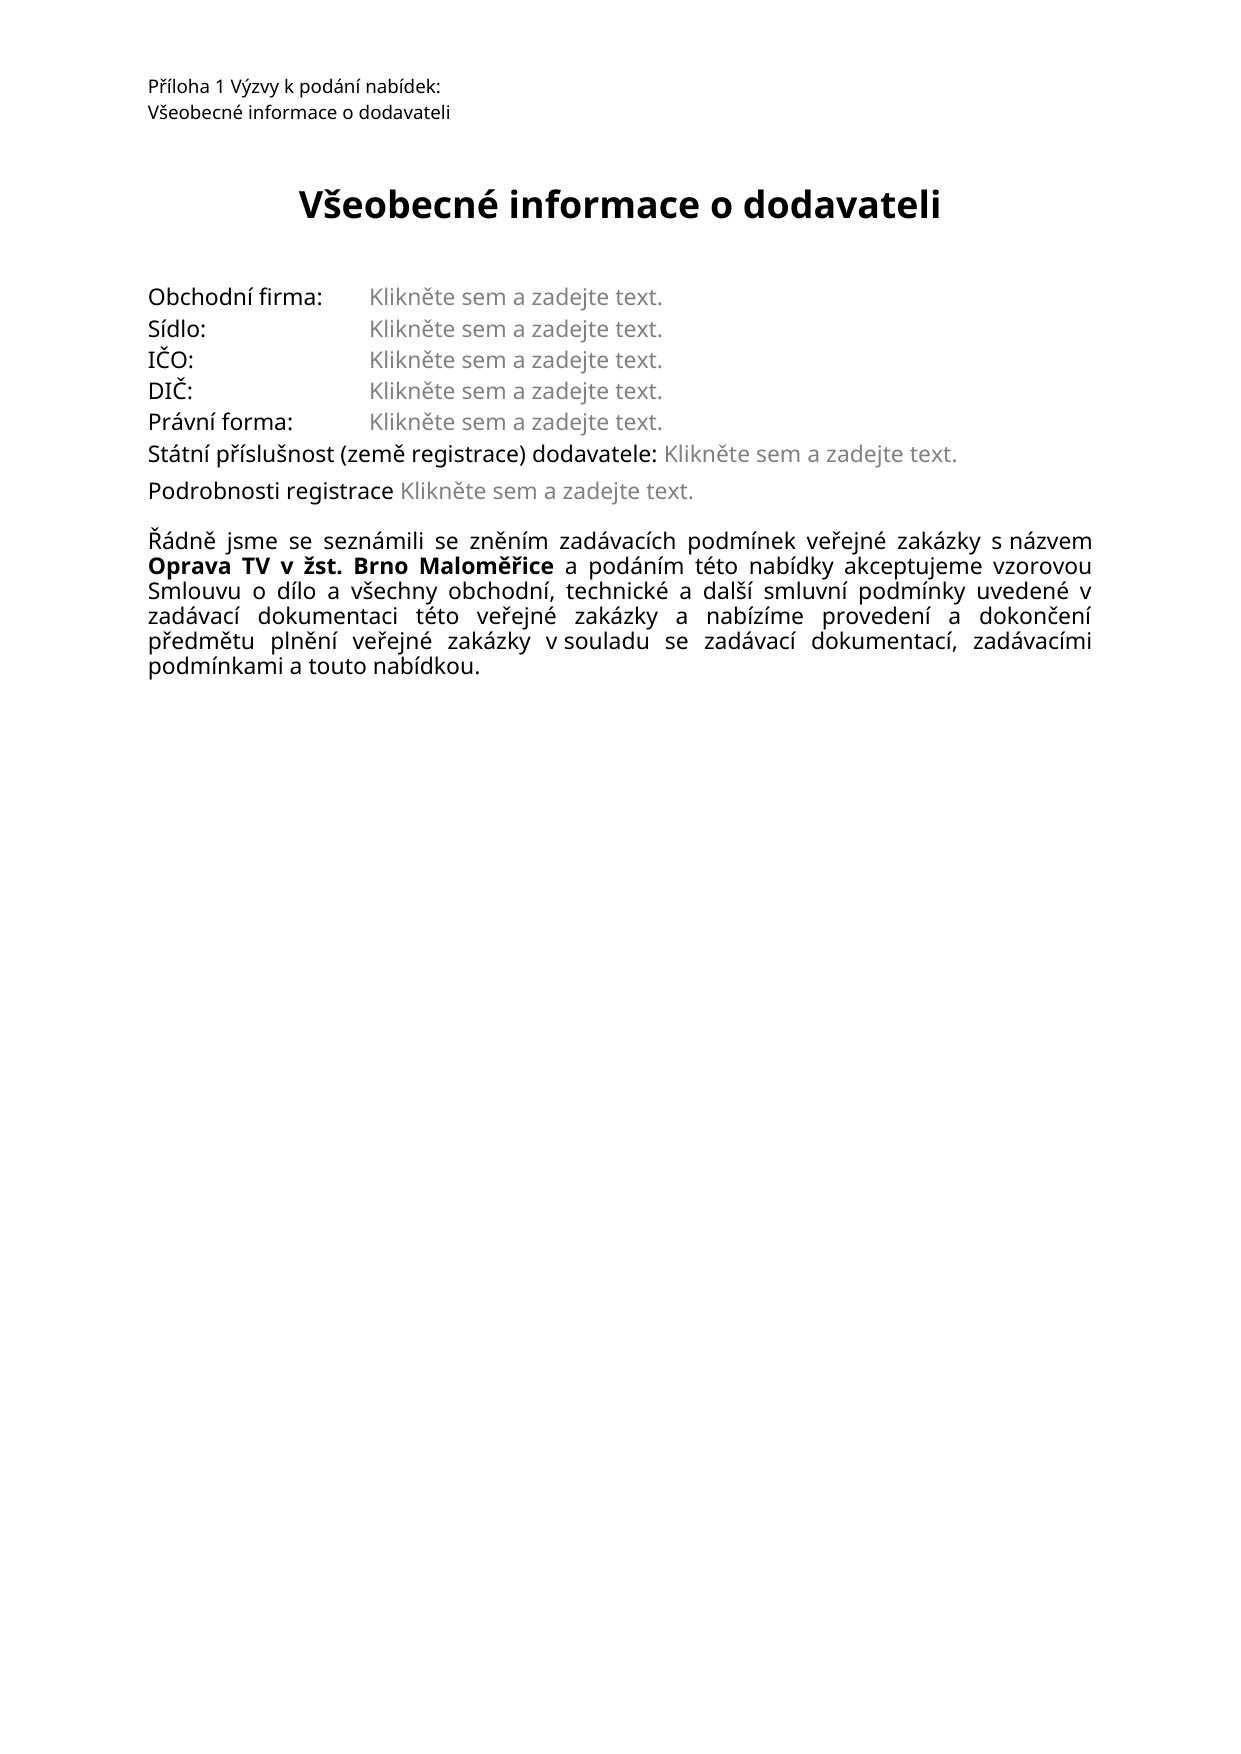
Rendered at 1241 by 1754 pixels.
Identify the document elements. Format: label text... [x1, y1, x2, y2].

text DIČ: [148, 379, 1093, 404]
title Všeobecné informace o dodavateli [148, 178, 1093, 229]
text Právní forma: [148, 411, 1093, 436]
text Podrobnosti registrace [148, 479, 1093, 504]
text Řádně jsme se seznámili se zněním zadávacích podmínek veřejné zakázky s názvem Oprava TV v žst. Brno Maloměřice a podáním této nabídky akceptujeme vzorovou Smlouvu o dílo a všechny obchodní, technické a další smluvní podmínky uvedené v zadávací dokumentaci této veřejné zakázky a nabízíme provedení a dokončení předmětu plnění veřejné zakázky v souladu se zadávací dokumentací, zadávacími podmínkami a touto nabídkou. [148, 529, 1093, 679]
text Státní příslušnost (země registrace) dodavatele: [148, 442, 1093, 467]
text IČO: [148, 348, 1093, 373]
text Obchodní firma: [148, 286, 1093, 311]
text Sídlo: [148, 317, 1093, 342]
